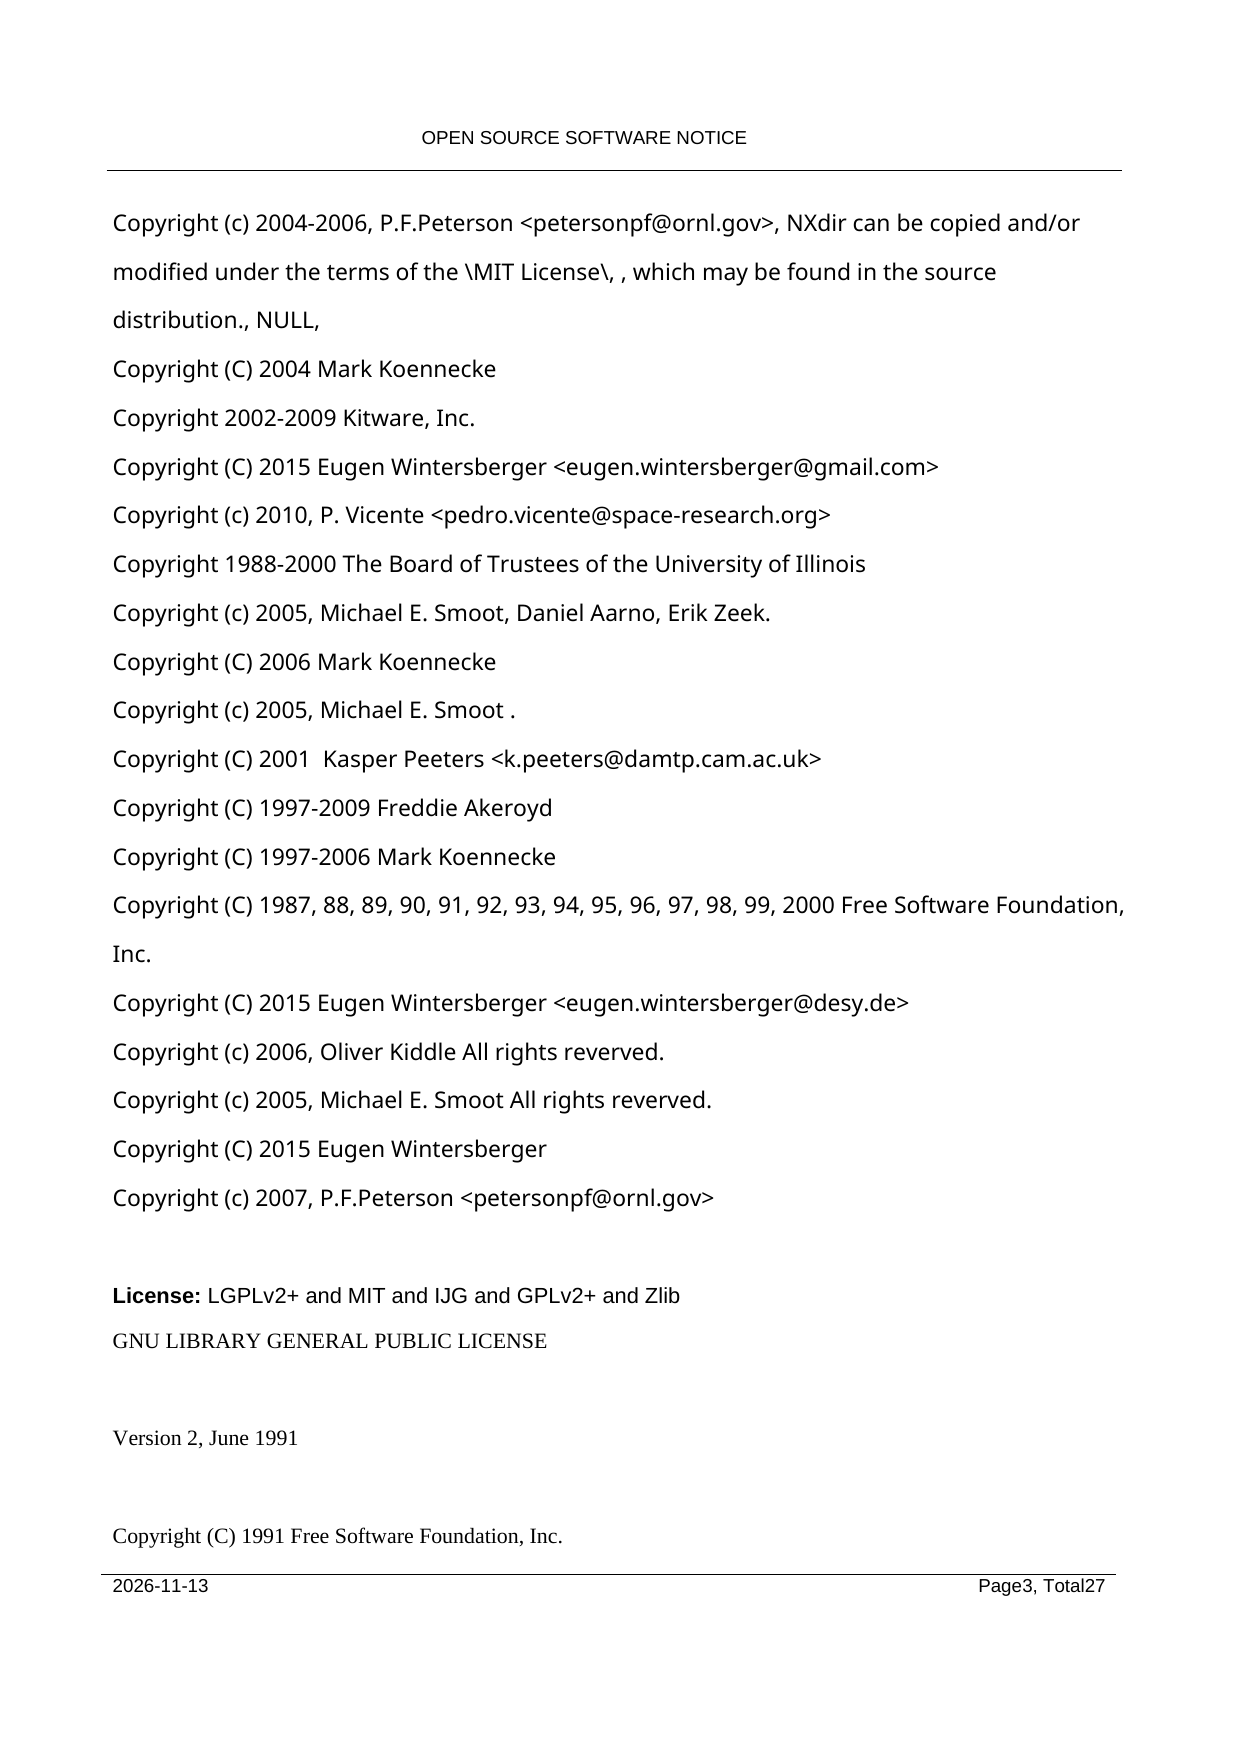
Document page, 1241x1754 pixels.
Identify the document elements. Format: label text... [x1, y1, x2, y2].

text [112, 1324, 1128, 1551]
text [112, 206, 1128, 1263]
text License: LGPLv2+ and MIT and IJG and GPLv2+ and Zlib [112, 1279, 1128, 1311]
